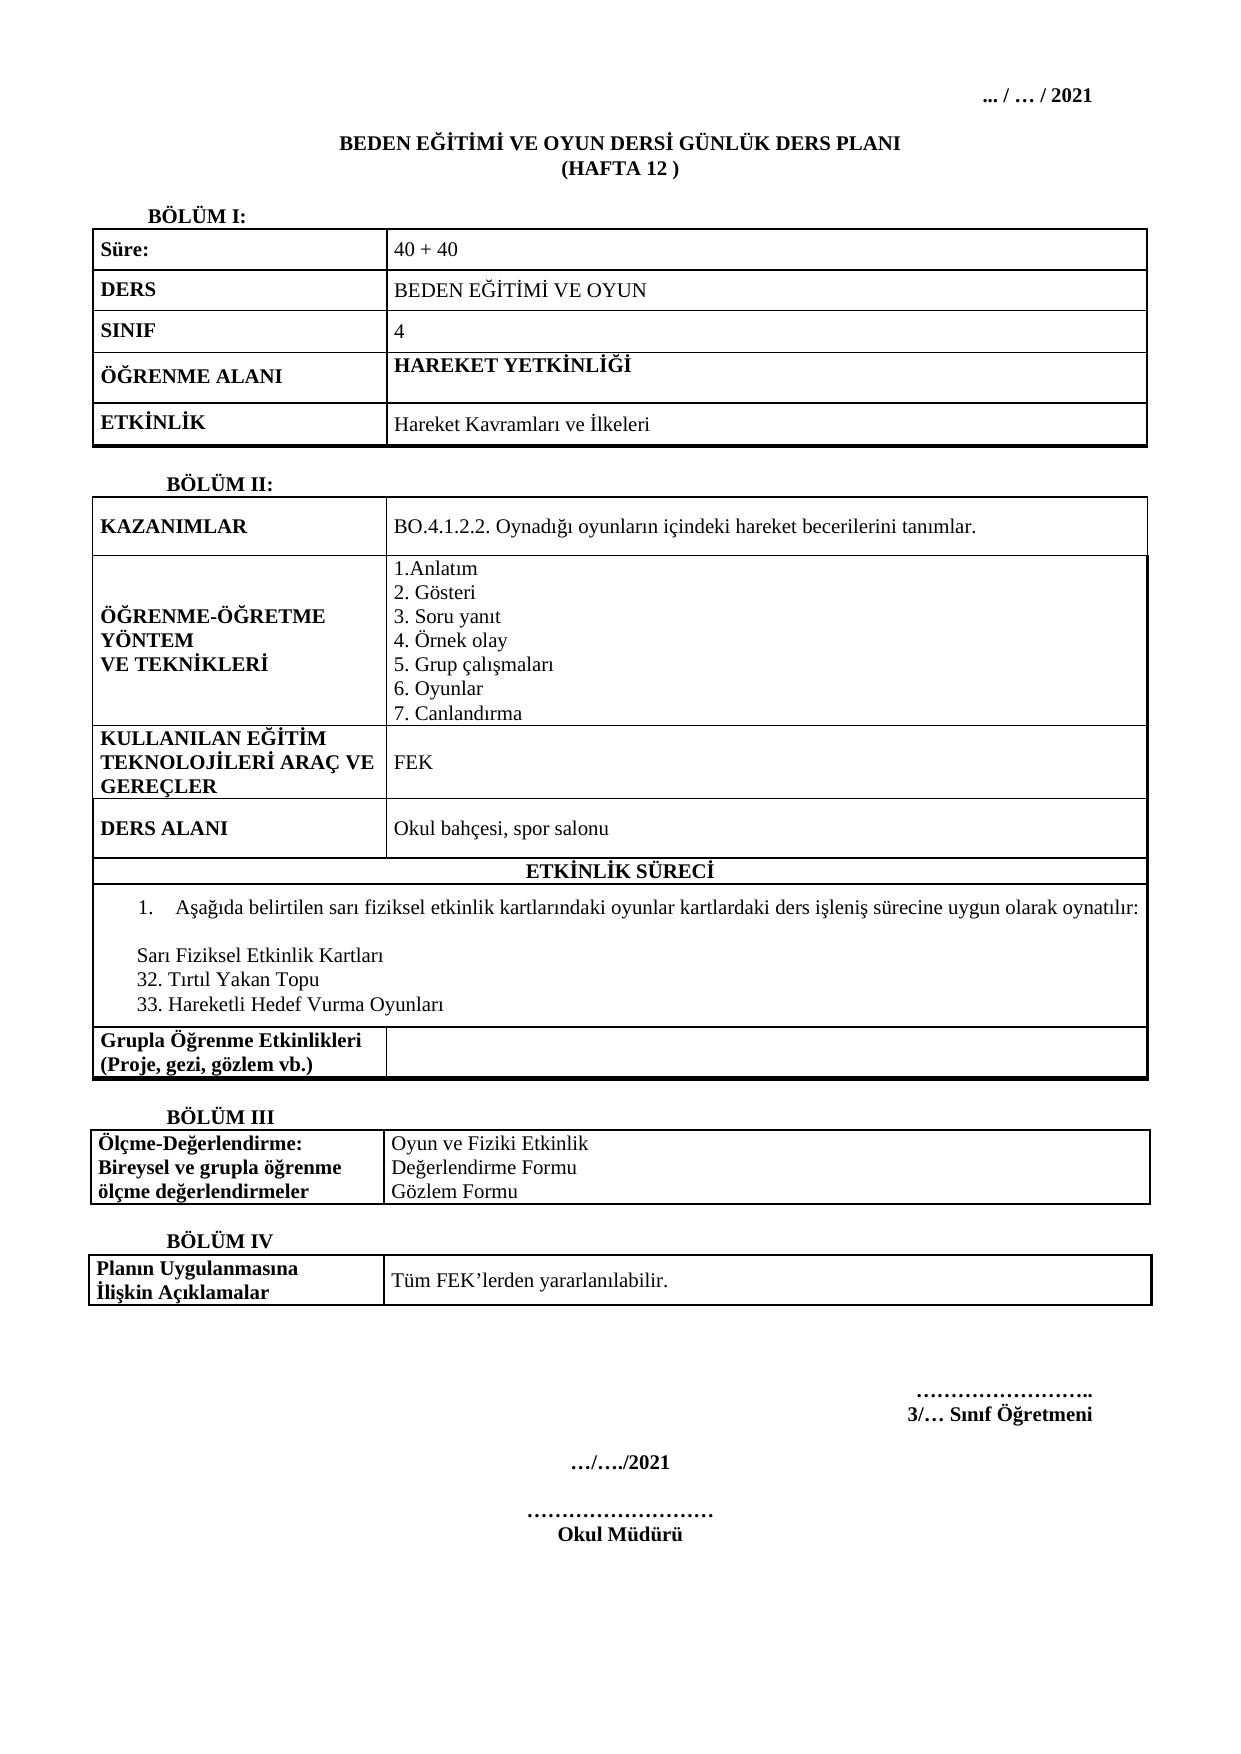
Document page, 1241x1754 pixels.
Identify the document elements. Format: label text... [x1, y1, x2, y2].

table_cell KULLANILAN EĞİTİM TEKNOLOJİLERİ ARAÇ VE GEREÇLER [93, 726, 386, 798]
text 3/… Sınıf Öğretmeni [148, 1402, 1093, 1426]
table_cell Aşağıda belirtilen sarı fiziksel etkinlik kartlarındaki oyunlar kartlardaki ders işleniş sürecine uygun olarak oynatılır: Sarı Fiziksel Etkinlik Kartları 32. Tırtıl Yakan Topu 33. Hareketli Hedef Vurma Oyunları [94, 885, 1146, 1026]
text Okul Müdürü [148, 1522, 1093, 1546]
text BÖLÜM II: [148, 472, 1093, 496]
table_cell BEDEN EĞİTİMİ VE OYUN [388, 271, 1146, 310]
table_cell ETKİNLİK SÜRECİ [94, 859, 1146, 883]
table_header Oyun ve Fiziki Etkinlik Değerlendirme Formu Gözlem Formu [385, 1131, 1149, 1203]
table_cell DERS [94, 271, 386, 310]
text ……………………… [148, 1498, 1093, 1522]
table_cell Grupla Öğrenme Etkinlikleri (Proje, gezi, gözlem vb.) [94, 1028, 386, 1076]
subtitle BÖLÜM III [148, 1105, 1093, 1129]
table_header 40 + 40 [388, 230, 1146, 269]
table_cell FEK [387, 726, 1146, 798]
table_header Ölçme-Değerlendirme: Bireysel ve grupla öğrenme ölçme değerlendirmeler [92, 1131, 383, 1203]
table_header Planın Uygulanmasına İlişkin Açıklamalar [90, 1256, 383, 1304]
text …/…./2021 [148, 1450, 1093, 1474]
table_cell Okul bahçesi, spor salonu [387, 799, 1146, 857]
table_header Süre: [94, 230, 386, 269]
table_cell ETKİNLİK [94, 404, 386, 444]
table_header Tüm FEK’lerden yararlanılabilir. [385, 1256, 1150, 1304]
text BEDEN EĞİTİMİ VE OYUN DERSİ GÜNLÜK DERS PLANI [148, 131, 1093, 155]
text (HAFTA 12 ) [148, 155, 1093, 179]
text BÖLÜM I: [148, 203, 1093, 228]
table_cell 1.Anlatım 2. Gösteri 3. Soru yanıt 4. Örnek olay 5. Grup çalışmaları 6. Oyunlar 7. Canlandırma [387, 556, 1146, 724]
table_cell SINIF [94, 311, 386, 352]
table_cell HAREKET YETKİNLİĞİ [388, 353, 1146, 402]
table_cell [387, 1028, 1146, 1076]
table_cell 4 [388, 311, 1146, 352]
table_cell ÖĞRENME ALANI [94, 353, 386, 402]
subtitle BÖLÜM IV [148, 1229, 1093, 1253]
text …………………….. [148, 1378, 1093, 1402]
table_cell ÖĞRENME-ÖĞRETME YÖNTEM VE TEKNİKLERİ [93, 556, 386, 724]
table_header BO.4.1.2.2. Oynadığı oyunların içindeki hareket becerilerini tanımlar. [387, 498, 1147, 555]
table_cell Hareket Kavramları ve İlkeleri [388, 404, 1146, 444]
table_cell DERS ALANI [94, 799, 386, 857]
table_header KAZANIMLAR [93, 498, 386, 555]
text ... / … / 2021 [148, 83, 1093, 107]
